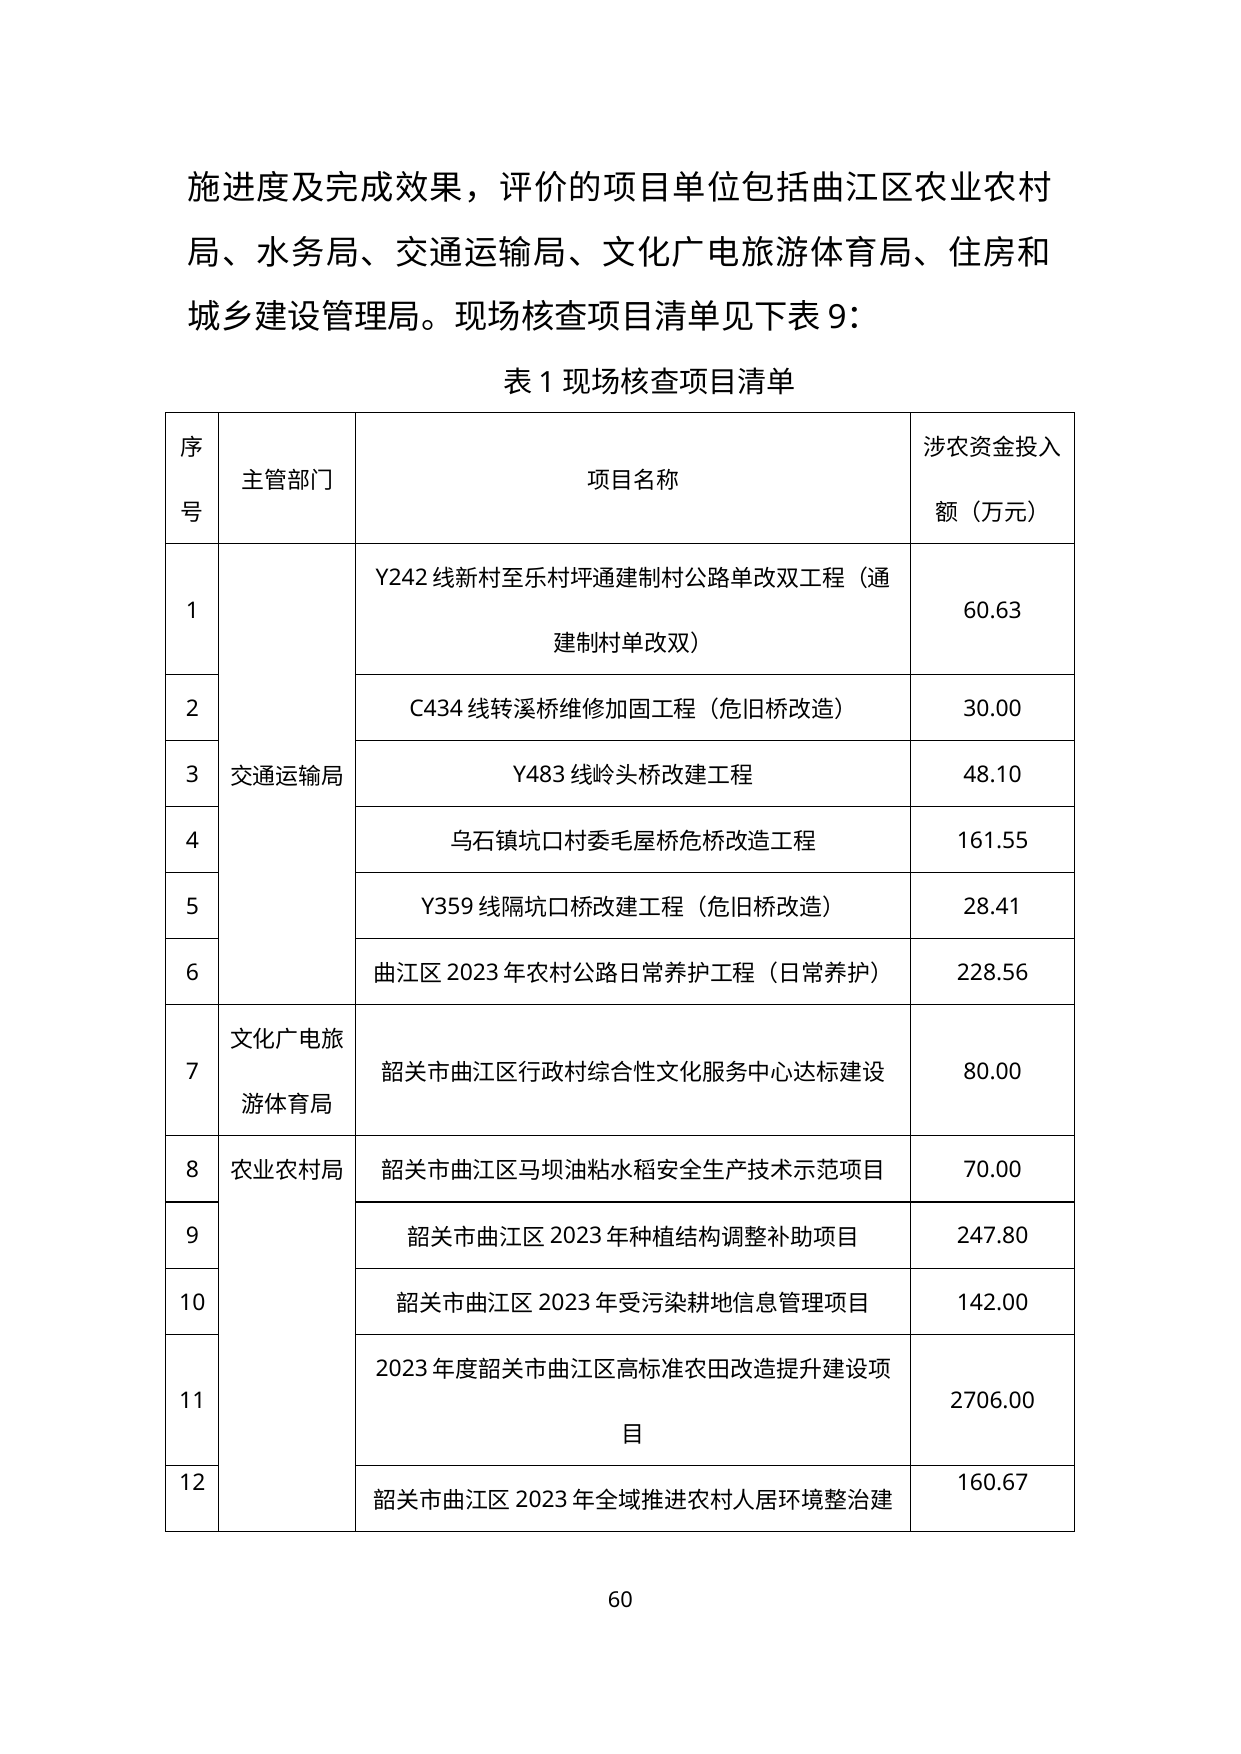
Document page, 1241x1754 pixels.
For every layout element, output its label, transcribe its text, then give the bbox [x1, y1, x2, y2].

table_cell 韶关市曲江区2023年受污染耕地信息管理项目 [356, 1269, 910, 1333]
table_cell Y359线隔坑口桥改建工程（危旧桥改造） [356, 873, 910, 938]
table_cell Y242线新村至乐村坪通建制村公路单改双工程（通建制村单改双） [356, 544, 910, 674]
table_cell 农业农村局 [219, 1136, 355, 1531]
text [187, 152, 1053, 347]
table_cell 142.00 [911, 1269, 1074, 1333]
table_cell C434线转溪桥维修加固工程（危旧桥改造） [356, 675, 910, 740]
table_cell 30.00 [911, 675, 1074, 740]
table_cell 韶关市曲江区2023年种植结构调整补助项目 [356, 1203, 910, 1267]
table_cell 乌石镇坑口村委毛屋桥危桥改造工程 [356, 807, 910, 872]
table_cell 48.10 [911, 741, 1074, 806]
table_cell 交通运输局 [219, 544, 355, 1004]
table_cell 2 [166, 675, 218, 740]
table_cell 10 [166, 1269, 218, 1333]
table_cell 2706.00 [911, 1335, 1074, 1464]
table_cell 4 [166, 807, 218, 872]
table_cell 12 [166, 1466, 218, 1531]
table_cell Y483线岭头桥改建工程 [356, 741, 910, 806]
table_cell 161.55 [911, 807, 1074, 872]
table_cell 文化广电旅游体育局 [219, 1005, 355, 1135]
table_cell 8 [166, 1136, 218, 1201]
text 表1 现场核查项目清单 [187, 347, 1053, 412]
table_cell 70.00 [911, 1136, 1074, 1201]
table_cell 160.67 [911, 1466, 1074, 1531]
table_cell 6 [166, 939, 218, 1004]
table_cell 7 [166, 1005, 218, 1135]
table_header 涉农资金投入额（万元） [911, 413, 1074, 543]
table_cell 9 [166, 1203, 218, 1267]
table_header 项目名称 [356, 413, 910, 543]
table_cell 韶关市曲江区马坝油粘水稻安全生产技术示范项目 [356, 1136, 910, 1201]
table_header 序号 [166, 413, 218, 543]
table_cell 曲江区2023年农村公路日常养护工程（日常养护） [356, 939, 910, 1004]
table_cell 247.80 [911, 1203, 1074, 1267]
table_cell 80.00 [911, 1005, 1074, 1135]
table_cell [356, 1466, 910, 1531]
table_cell 韶关市曲江区行政村综合性文化服务中心达标建设 [356, 1005, 910, 1135]
table_cell 2023年度韶关市曲江区高标准农田改造提升建设项目 [356, 1335, 910, 1464]
table_header 主管部门 [219, 413, 355, 543]
table_cell 228.56 [911, 939, 1074, 1004]
table_cell 11 [166, 1335, 218, 1464]
table_cell 1 [166, 544, 218, 674]
table_cell 28.41 [911, 873, 1074, 938]
table_cell 5 [166, 873, 218, 938]
table_cell 60.63 [911, 544, 1074, 674]
table_cell 3 [166, 741, 218, 806]
